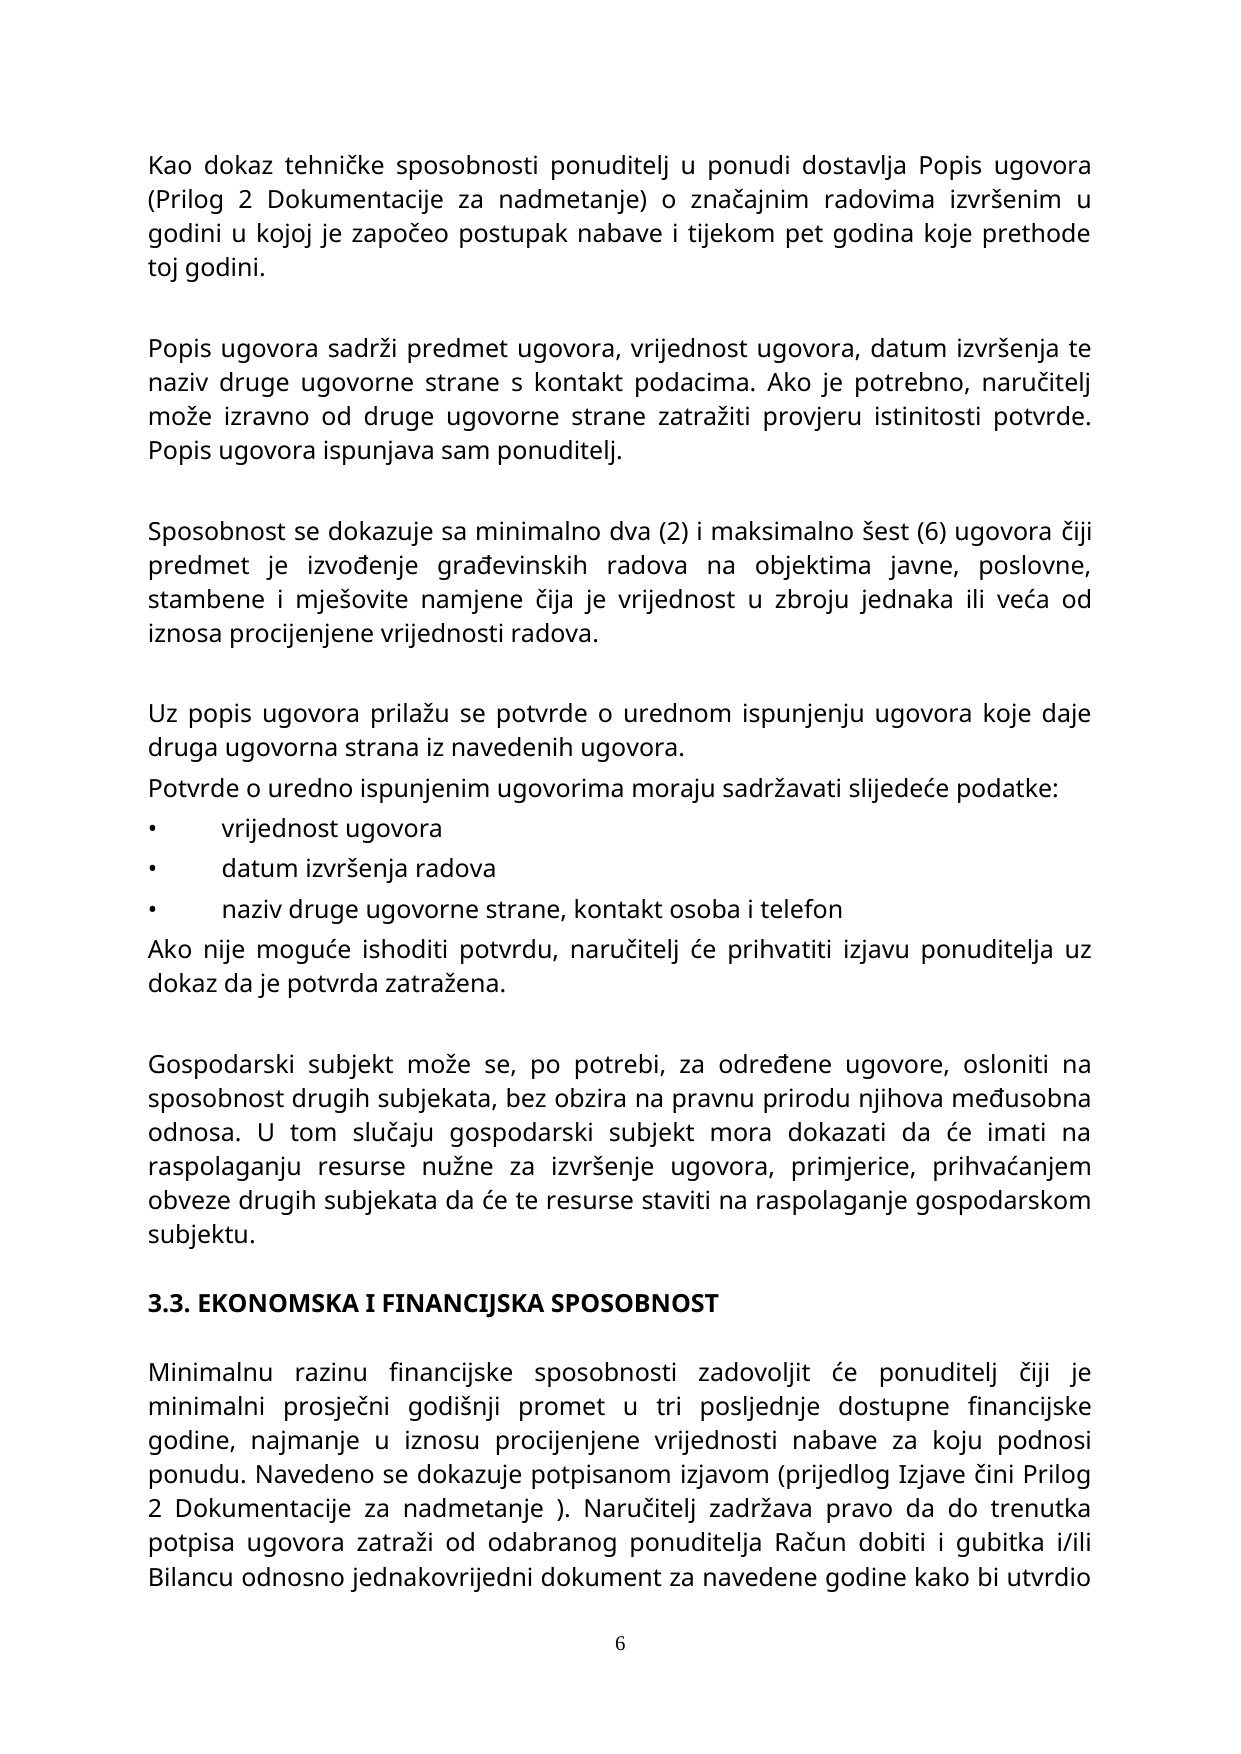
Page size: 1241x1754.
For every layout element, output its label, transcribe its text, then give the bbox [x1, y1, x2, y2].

text Potvrde o uredno ispunjenim ugovorima moraju sadržavati slijedeće podatke: [148, 770, 1093, 804]
text Kao dokaz tehničke sposobnosti ponuditelj u ponudi dostavlja Popis ugovora (Prilog 2 Dokumentacije za nadmetanje) o značajnim radovima izvršenim u godini u kojoj je započeo postupak nabave i tijekom pet godina koje prethode toj godini. [148, 148, 1093, 284]
text Gospodarski subjekt može se, po potrebi, za određene ugovore, osloniti na sposobnost drugih subjekata, bez obzira na pravnu prirodu njihova međusobna odnosa. U tom slučaju gospodarski subjekt mora dokazati da će imati na raspolaganju resurse nužne za izvršenje ugovora, primjerice, prihvaćanjem obveze drugih subjekata da će te resurse staviti na raspolaganje gospodarskom subjektu. [148, 1046, 1093, 1251]
text Sposobnost se dokazuje sa minimalno dva (2) i maksimalno šest (6) ugovora čiji predmet je izvođenje građevinskih radova na objektima javne, poslovne, stambene i mješovite namjene čija je vrijednost u zbroju jednaka ili veća od iznosa procijenjene vrijednosti radova. [148, 513, 1093, 649]
text • datum izvršenja radova [148, 851, 1093, 885]
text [148, 1355, 1093, 1593]
text • naziv druge ugovorne strane, kontakt osoba i telefon [148, 891, 1093, 925]
text Ako nije moguće ishoditi potvrdu, naručitelj će prihvatiti izjavu ponuditelja uz dokaz da je potvrda zatražena. [148, 932, 1093, 1000]
text 3.3. EKONOMSKA I FINANCIJSKA SPOSOBNOST [148, 1286, 1093, 1320]
text Popis ugovora sadrži predmet ugovora, vrijednost ugovora, datum izvršenja te naziv druge ugovorne strane s kontakt podacima. Ako je potrebno, naručitelj može izravno od druge ugovorne strane zatražiti provjeru istinitosti potvrde. Popis ugovora ispunjava sam ponuditelj. [148, 330, 1093, 467]
text • vrijednost ugovora [148, 811, 1093, 845]
text Uz popis ugovora prilažu se potvrde o urednom ispunjenju ugovora koje daje druga ugovorna strana iz navedenih ugovora. [148, 696, 1093, 764]
